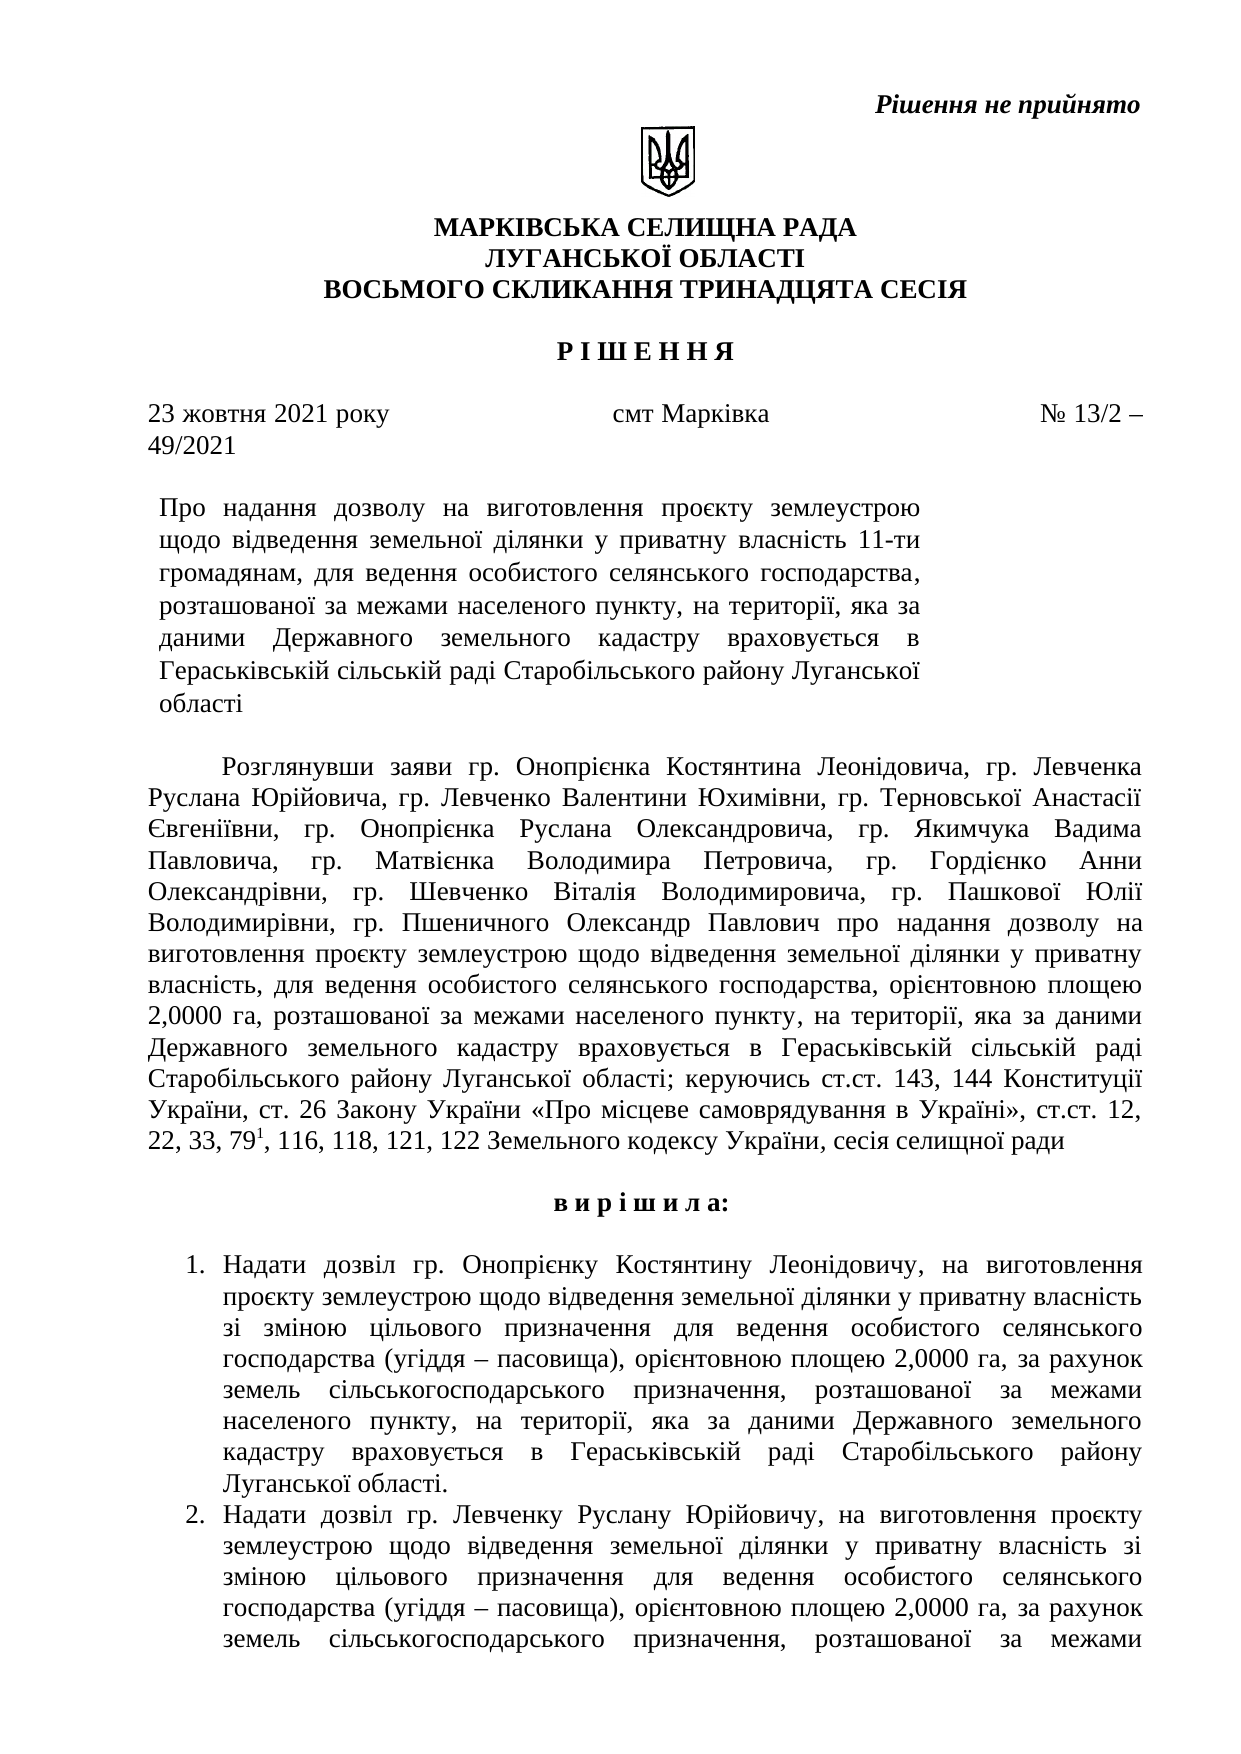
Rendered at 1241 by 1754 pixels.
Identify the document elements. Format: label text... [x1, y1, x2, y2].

subtitle Рішення не прийнято [148, 88, 1143, 120]
text 23 жовтня 2021 року смт Марківка № 13/2 – 49/2021 [148, 398, 1143, 460]
text ВОСЬМОГО СКЛИКАННЯ ТРИНАДЦЯТА СЕСІЯ [148, 273, 1143, 304]
subtitle ЛУГАНСЬКОЇ ОБЛАСТІ [148, 242, 1143, 273]
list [185, 1498, 1143, 1653]
text в и р і ш и л а: [148, 1186, 1143, 1217]
picture [641, 126, 695, 197]
subtitle МАРКІВСЬКА СЕЛИЩНА РАДА [148, 211, 1143, 242]
text Р І Ш Е Н Н Я [148, 335, 1143, 366]
text Розглянувши заяви гр. Онопрієнка Костянтина Леонідовича, гр. Левченка Руслана Юрійовича, гр. Левченко Валентини Юхимівни, гр. Терновської Анастасії Євгеніївни, гр. Онопрієнка Руслана Олександровича, гр. Якимчука Вадима Павловича, гр. Матвієнка Володимира Петровича, гр. Гордієнко Анни Олександрівни, гр. Шевченко Віталія Володимировича, гр. Пашкової Юлії Володимирівни, гр. Пшеничного Олександр Павлович про надання дозволу на виготовлення проєкту землеустрою щодо відведення земельної ділянки у приватну власність, для ведення особистого селянського господарства, орієнтовною площею 2,0000 га, розташованої за межами населеного пункту, на території, яка за даними Державного земельного кадастру враховується в Гераськівській сільській раді Старобільського району Луганської області; керуючись ст.ст. 143, 144 Конституції України, ст. 26 Закону України «Про місцеве самоврядування в Україні», ст.ст. 12, 22, 33, 791, 116, 118, 121, 122 Земельного кодексу України, сесія селищної ради [148, 750, 1143, 1155]
table_header Про надання дозволу на виготовлення проєкту землеустрою щодо відведення земельної ділянки у приватну власність 11-ти громадянам, для ведення особистого селянського господарства, розташованої за межами населеного пункту, на території, яка за даними Державного земельного кадастру враховується в Гераськівській сільській раді Старобільського району Луганської області [148, 491, 940, 719]
list Надати дозвіл гр. Онопрієнку Костянтину Леонідовичу, на виготовлення проєкту землеустрою щодо відведення земельної ділянки у приватну власність зі зміною цільового призначення для ведення особистого селянського господарства (угіддя – пасовища), орієнтовною площею 2,0000 га, за рахунок земель сільськогосподарського призначення, розташованої за межами населеного пункту, на території, яка за даними Державного земельного кадастру враховується в Гераськівській раді Старобільського району Луганської області. [185, 1249, 1143, 1498]
